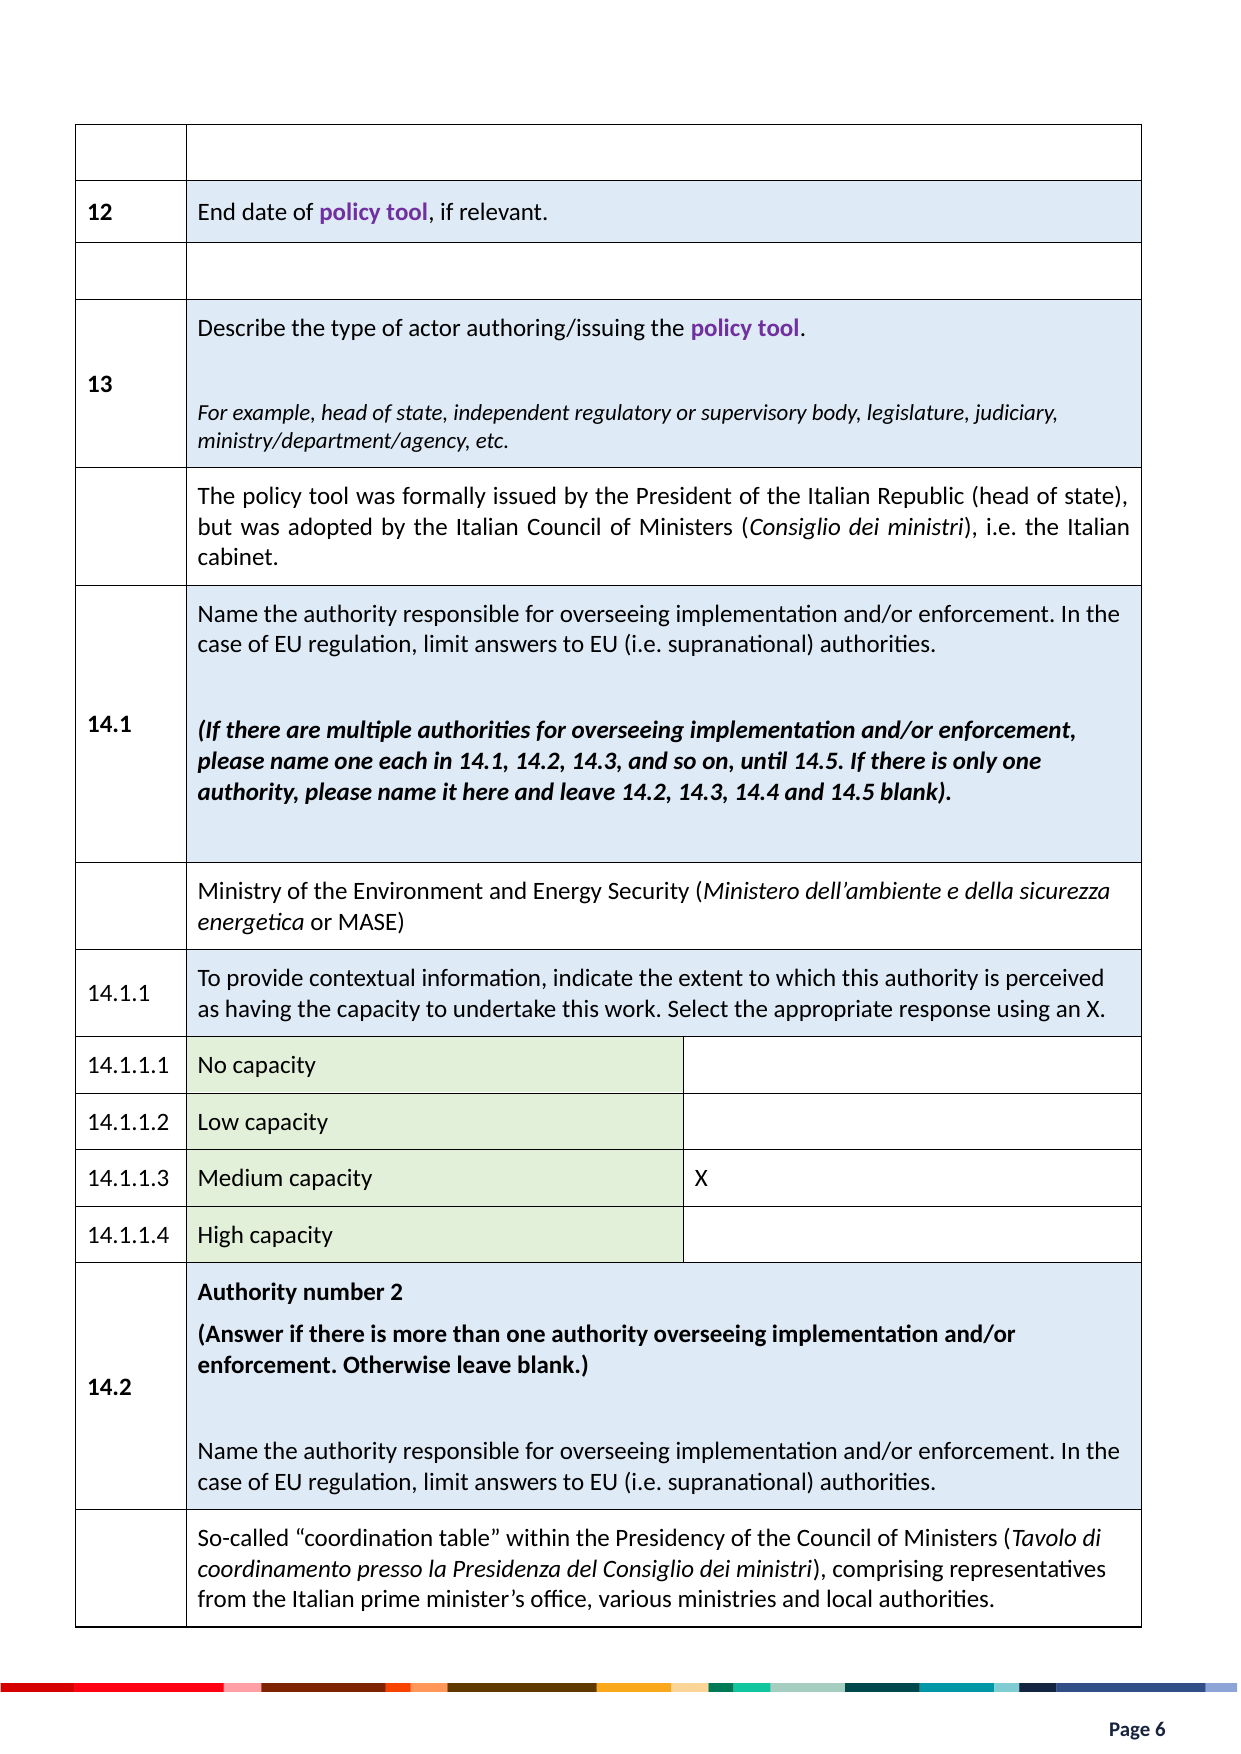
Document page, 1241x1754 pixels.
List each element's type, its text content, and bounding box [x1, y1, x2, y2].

table_cell [76, 1510, 186, 1626]
table_cell 14.1.1 [76, 950, 186, 1036]
table_cell Low capacity [187, 1094, 683, 1149]
table_cell 13 [76, 300, 186, 467]
table_cell 14.1.1.3 [76, 1150, 186, 1206]
table_cell End date of policy tool, if relevant. [187, 181, 1141, 242]
table_cell High capacity [187, 1207, 683, 1262]
table_cell [76, 468, 186, 584]
table_cell X [684, 1150, 1141, 1206]
table_cell [76, 125, 186, 180]
table_cell So-called “coordination table” within the Presidency of the Council of Ministers (Tavolo di coordinamento presso la Presidenza del Consiglio dei ministri), comprising representatives from the Italian prime minister’s office, various ministries and local authorities. [187, 1510, 1141, 1626]
table_cell [684, 1037, 1141, 1092]
table_cell 14.1 [76, 586, 186, 862]
table_cell [187, 125, 1141, 180]
table_cell [684, 1207, 1141, 1262]
table_cell [76, 243, 186, 299]
table_cell 12 [76, 181, 186, 242]
picture [0, 1683, 1236, 1692]
table_cell Authority number 2 (Answer if there is more than one authority overseeing implementation and/or enforcement. Otherwise leave blank.) Name the authority responsible for overseeing implementation and/or enforcement. In the case of EU regulation, limit answers to EU (i.e. supranational) authorities. [187, 1263, 1141, 1509]
table_cell Name the authority responsible for overseeing implementation and/or enforcement. In the case of EU regulation, limit answers to EU (i.e. supranational) authorities. (If there are multiple authorities for overseeing implementation and/or enforcement, please name one each in 14.1, 14.2, 14.3, and so on, until 14.5. If there is only one authority, please name it here and leave 14.2, 14.3, 14.4 and 14.5 blank). [187, 586, 1141, 862]
table_cell The policy tool was formally issued by the President of the Italian Republic (head of state), but was adopted by the Italian Council of Ministers (Consiglio dei ministri), i.e. the Italian cabinet. [187, 468, 1141, 584]
table_cell [684, 1094, 1141, 1149]
table_cell Ministry of the Environment and Energy Security (Ministero dell’ambiente e della sicurezza energetica or MASE) [187, 863, 1141, 949]
table_cell 14.2 [76, 1263, 186, 1509]
table_cell 14.1.1.2 [76, 1094, 186, 1149]
table_cell 14.1.1.1 [76, 1037, 186, 1092]
table_cell No capacity [187, 1037, 683, 1092]
table_cell To provide contextual information, indicate the extent to which this authority is perceived as having the capacity to undertake this work. Select the appropriate response using an X. [187, 950, 1141, 1036]
table_cell Describe the type of actor authoring/issuing the policy tool. For example, head of state, independent regulatory or supervisory body, legislature, judiciary, ministry/department/agency, etc. [187, 300, 1141, 467]
table_cell Medium capacity [187, 1150, 683, 1206]
table_cell [187, 243, 1141, 299]
table_cell 14.1.1.4 [76, 1207, 186, 1262]
table_cell [76, 863, 186, 949]
